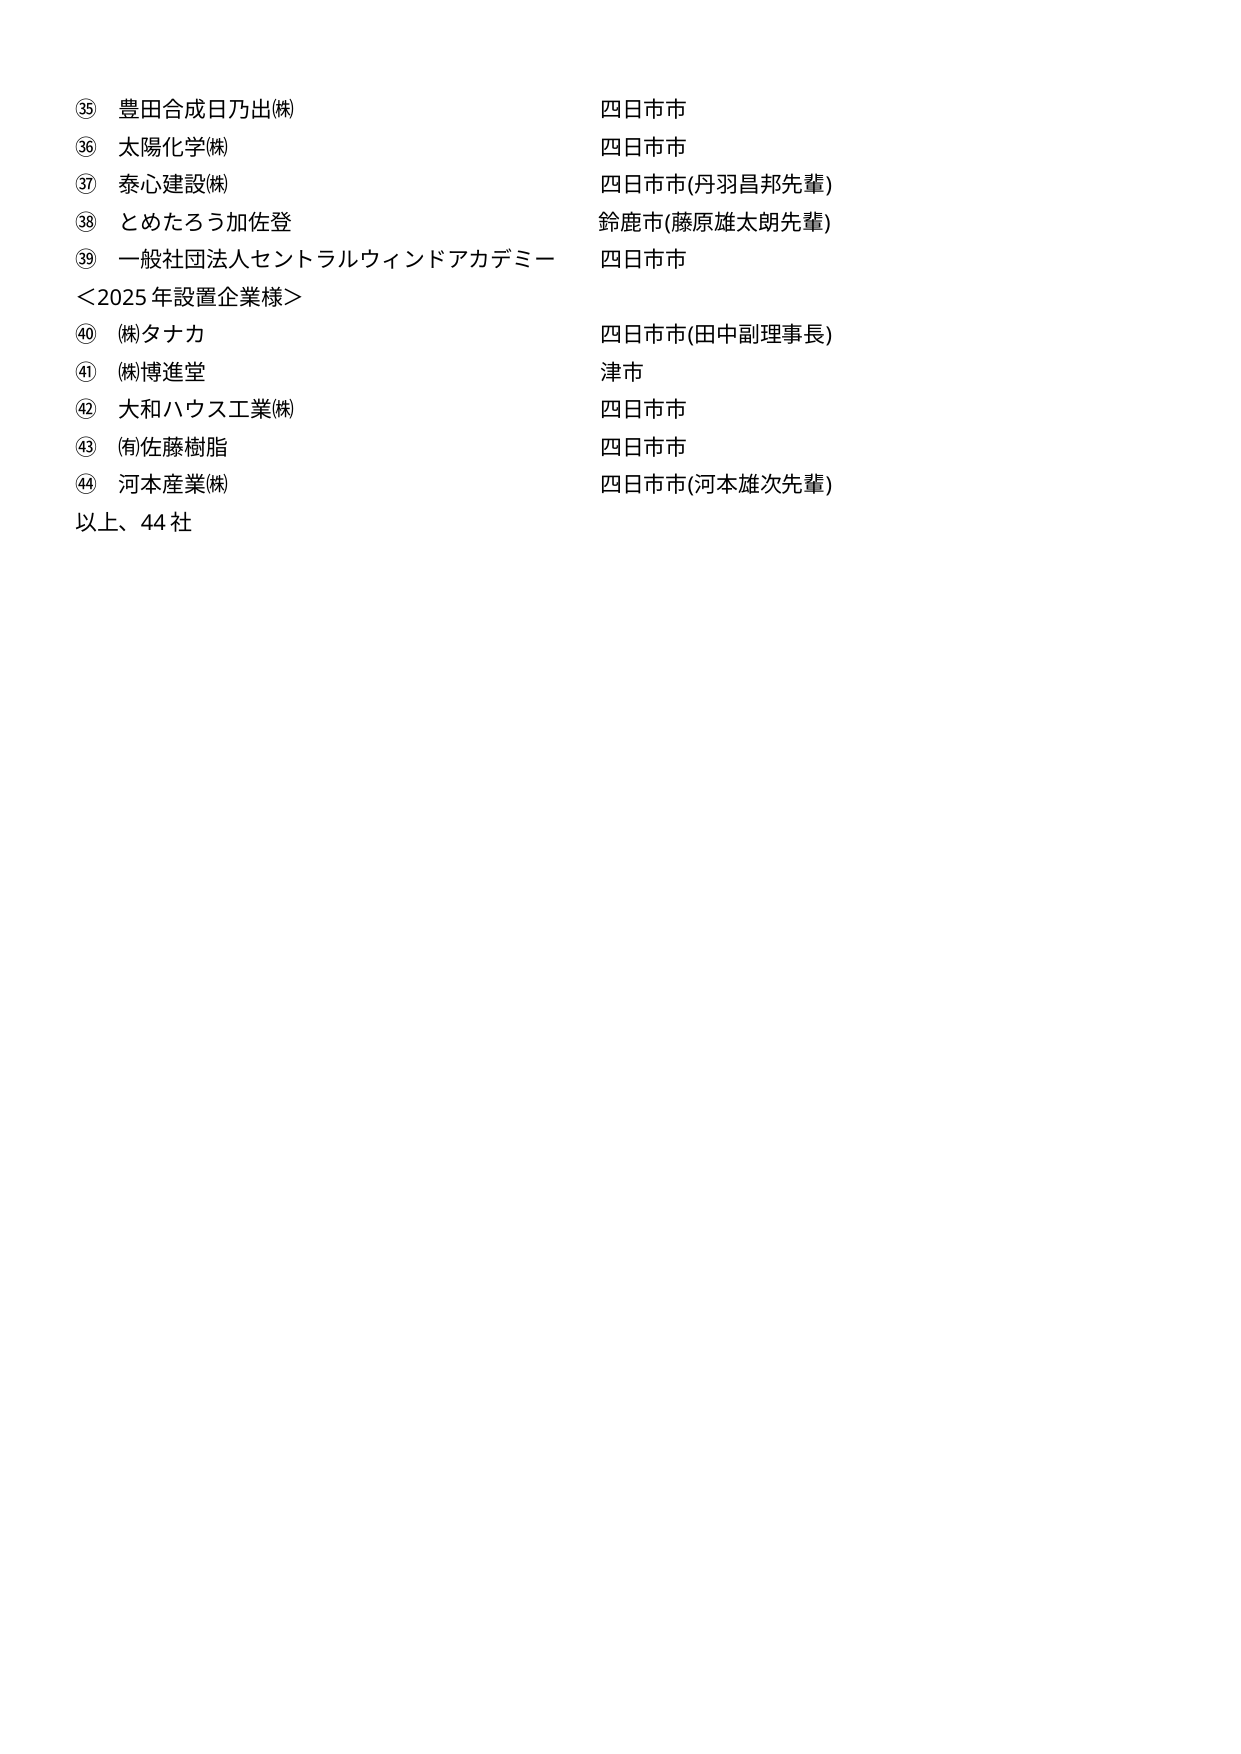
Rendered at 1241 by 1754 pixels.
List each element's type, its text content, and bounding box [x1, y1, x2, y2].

text ㊲ 泰心建設㈱ 四日市市(丹羽昌邦先輩) [75, 164, 1165, 202]
text ＜2025年設置企業様＞ [75, 277, 1165, 314]
text ㊵ ㈱タナカ 四日市市(田中副理事長) [75, 314, 1165, 352]
text 以上、44社 [75, 502, 1165, 539]
text ㊷ 大和ハウス工業㈱ 四日市市 [75, 389, 1165, 427]
text ㊶ ㈱博進堂 津市 [75, 352, 1165, 389]
text ㊹ 河本産業㈱ 四日市市(河本雄次先輩) [75, 464, 1165, 502]
text ㊸ ㈲佐藤樹脂 四日市市 [75, 427, 1165, 464]
text ㊱ 太陽化学㈱ 四日市市 [75, 127, 1165, 164]
text ㉟ 豊田合成日乃出㈱ 四日市市 [75, 89, 1165, 127]
text ㊳ とめたろう加佐登 鈴鹿市(藤原雄太朗先輩) [75, 202, 1165, 239]
text ㊴ 一般社団法人セントラルウィンドアカデミー 四日市市 [75, 239, 1165, 277]
